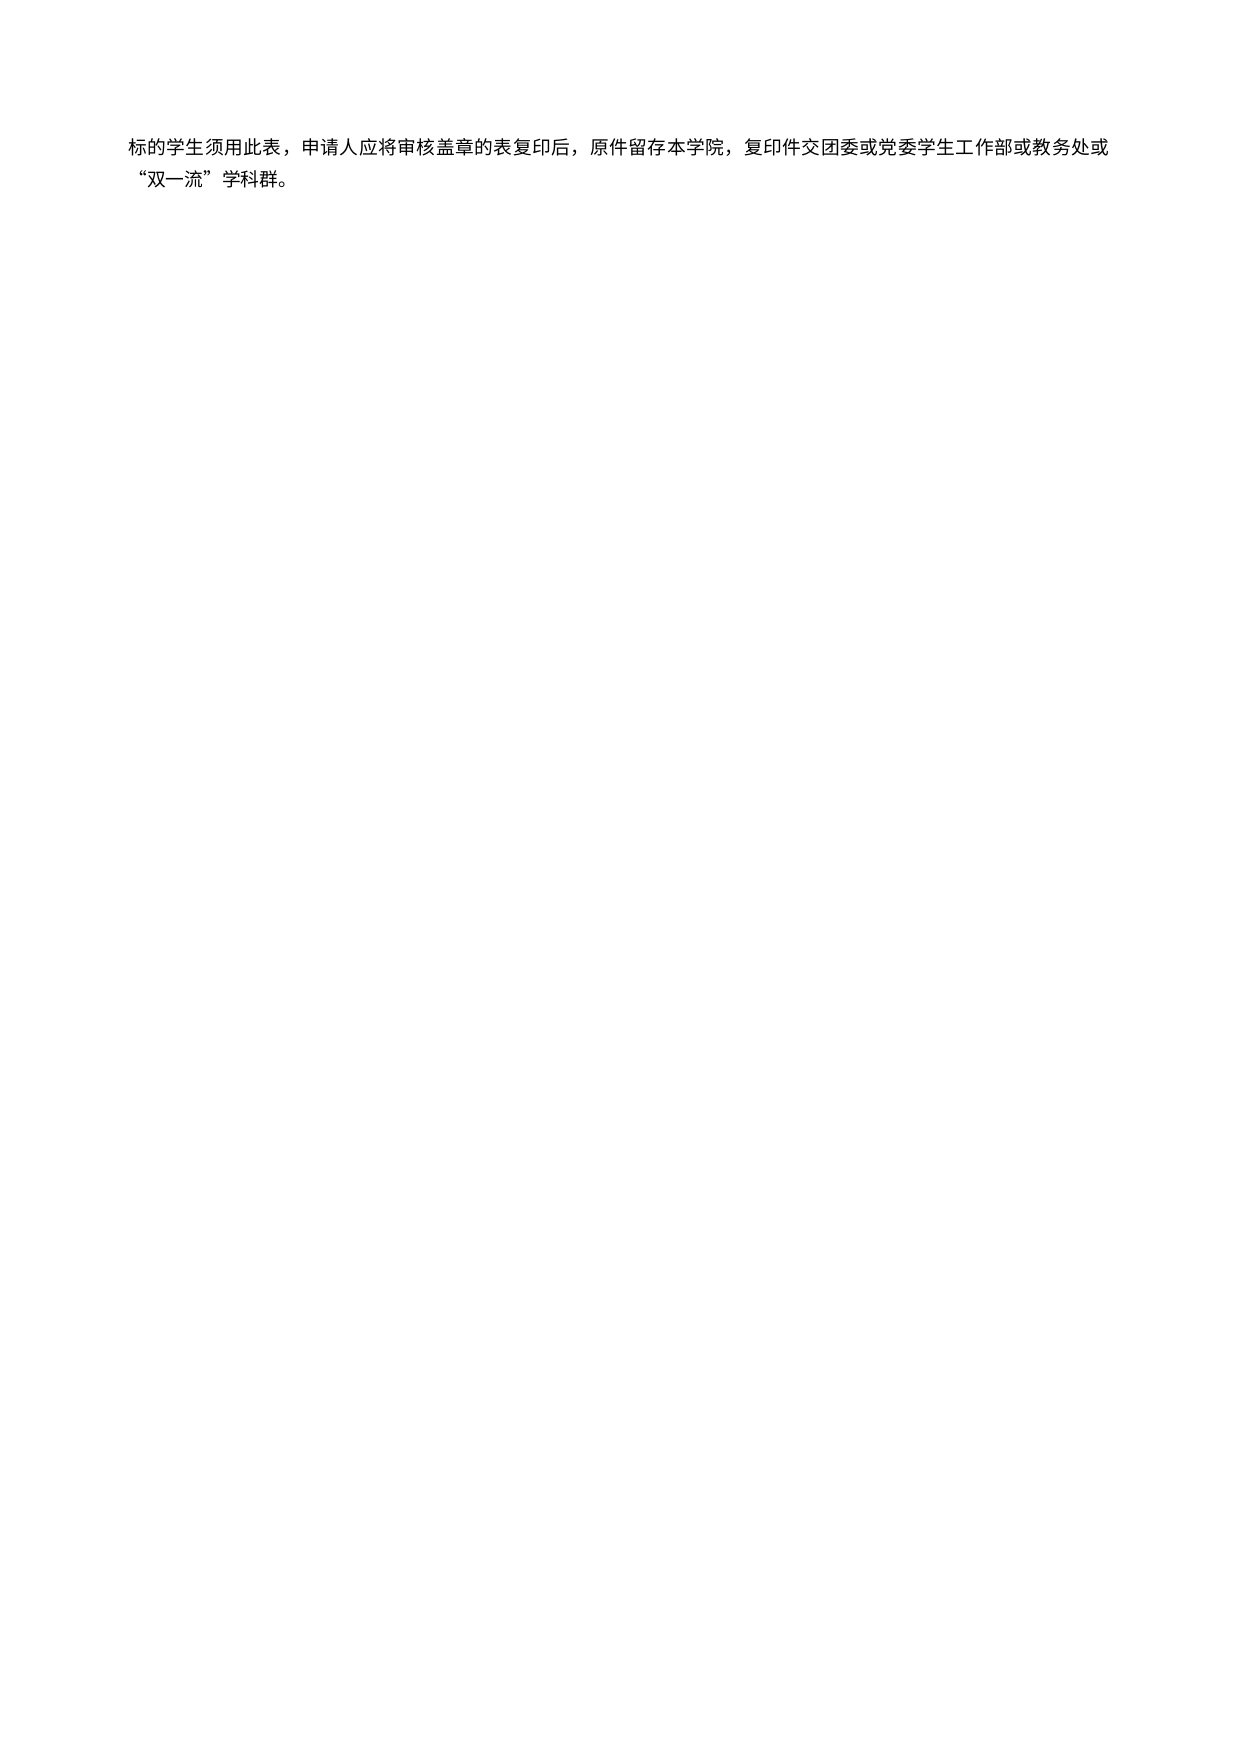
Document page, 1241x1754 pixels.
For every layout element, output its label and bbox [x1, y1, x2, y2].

text [128, 130, 1112, 195]
